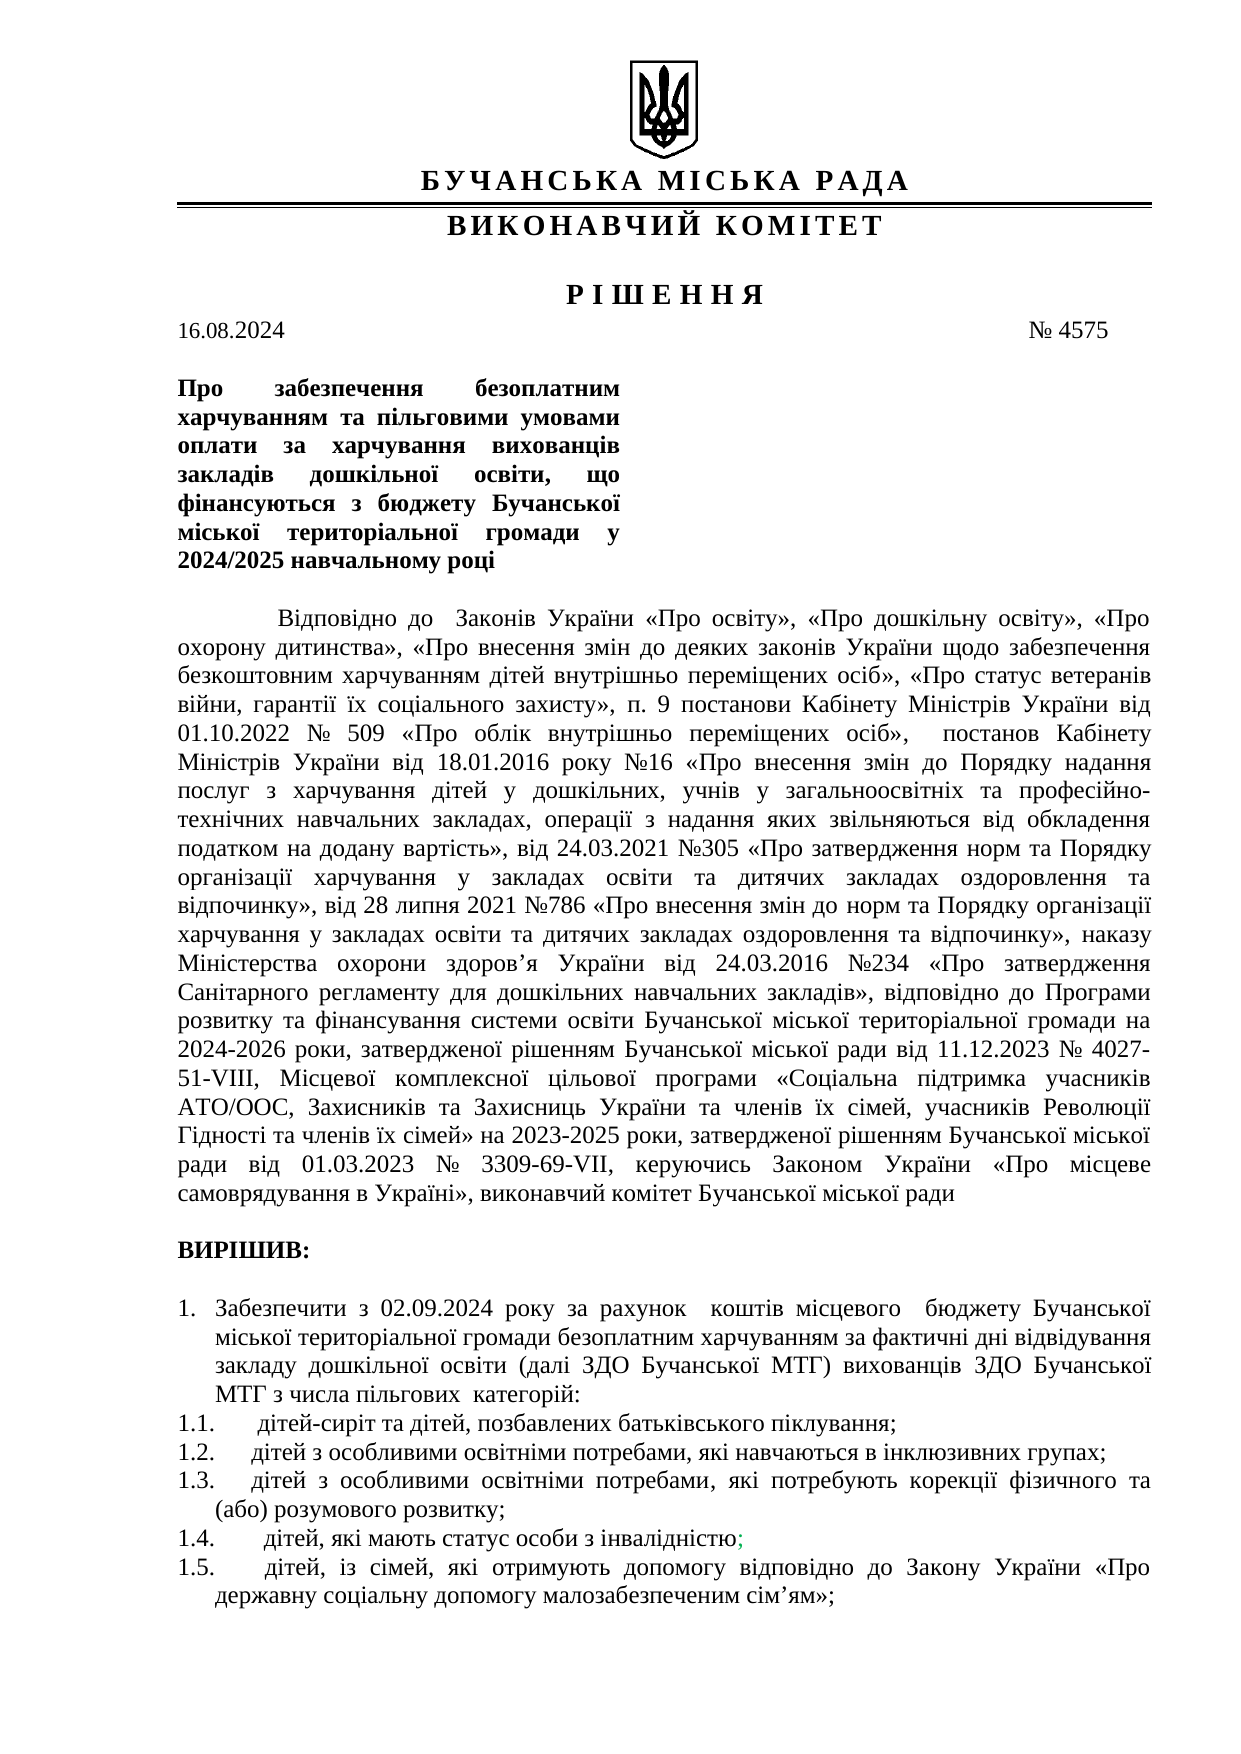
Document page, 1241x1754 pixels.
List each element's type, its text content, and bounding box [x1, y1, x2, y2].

text ВИРІШИВ: [177, 1235, 1152, 1264]
table_header ВИКОНАВЧИЙ КОМІТЕТ [177, 208, 1152, 277]
list дітей, які мають статус особи з інвалідністю; [177, 1523, 1152, 1552]
list Забезпечити з 02.09.2024 року за рахунок коштів місцевого бюджету Бучанської міської територіальної громади безоплатним харчуванням за фактичні дні відвідування закладу дошкільної освіти (далі ЗДО Бучанської МТГ) вихованців ЗДО Бучанської МТГ з числа пільгових категорій: [177, 1293, 1152, 1408]
text 16.08.2024 № 4575 [177, 315, 1152, 344]
list дітей з особливими освітніми потребами, які навчаються в інклюзивних групах; [177, 1437, 1152, 1465]
picture [628, 59, 700, 159]
text РІШЕННЯ [177, 277, 1152, 310]
text Про забезпечення безоплатним харчуванням та пільговими умовами оплати за харчування вихованців закладів дошкільної освіти, що фінансуються з бюджету Бучанської міської територіальної громади у 2024/2025 навчальному році [177, 373, 620, 574]
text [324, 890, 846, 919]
list дітей, із сімей, які отримують допомогу відповідно до Закону України «Про державну соціальну допомогу малозабезпеченим сім’ям»; [177, 1552, 1152, 1609]
list дітей-сиріт та дітей, позбавлених батьківського піклування; [177, 1408, 1152, 1437]
text Відповідно до Законів України «Про освіту», «Про дошкільну освіту», «Про охорону дитинства», «Про внесення змін до деяких законів України щодо забезпечення безкоштовним харчуванням дітей внутрішньо переміщених осіб», «Про статус ветеранів війни, гарантії їх соціального захисту», п. 9 постанови Кабінету Міністрів України від 01.10.2022 № 509 «Про облік внутрішньо переміщених осіб», постанов Кабінету Міністрів України від 18.01.2016 року №16 «Про внесення змін до Порядку надання послуг з харчування дітей у дошкільних, учнів у загальноосвітніх та професійно-технічних навчальних закладах, операції з надання яких звільняються від обкладення податком на додану вартість», від 24.03.2021 №305 «Про затвердження норм та Порядку організації харчування у закладах освіти та дитячих закладах оздоровлення та відпочинку», від 28 липня 2021 №786 «Про внесення змін до норм та Порядку організації харчування у закладах освіти та дитячих закладах оздоровлення та відпочинку», наказу Міністерства охорони здоров’я України від 24.03.2016 №234 «Про затвердження Санітарного регламенту для дошкільних навчальних закладів», відповідно до Програми розвитку та фінансування системи освіти Бучанської міської територіальної громади на 2024-2026 роки, затвердженої рішенням Бучанської міської ради від 11.12.2023 № 4027-51-VІII, Місцевої комплексної цільової програми «Соціальна підтримка учасників АТО/ООС, Захисників та Захисниць України та членів їх сімей, учасників Революції Гідності та членів їх сімей» на 2023-2025 роки, затвердженої рішенням Бучанської міської ради від 01.03.2023 № 3309-69-VII, керуючись Законом України «Про місцеве самоврядування в Україні», виконавчий комітет Бучанської міської ради [177, 603, 1152, 862]
text Відповідно до Законів України «Про освіту», «Про дошкільну освіту», «Про охорону дитинства», «Про внесення змін до деяких законів України щодо забезпечення безкоштовним харчуванням дітей внутрішньо переміщених осіб», «Про статус ветеранів війни, гарантії їх соціального захисту», п. 9 постанови Кабінету Міністрів України від 01.10.2022 № 509 «Про облік внутрішньо переміщених осіб», постанов Кабінету Міністрів України від 18.01.2016 року №16 «Про внесення змін до Порядку надання послуг з харчування дітей у дошкільних, учнів у загальноосвітніх та професійно-технічних навчальних закладах, операції з надання яких звільняються від обкладення податком на додану вартість», від 24.03.2021 №305 «Про затвердження норм та Порядку організації харчування у закладах освіти та дитячих закладах оздоровлення та відпочинку», від 28 липня 2021 №786 «Про внесення змін до норм та Порядку організації харчування у закладах освіти та дитячих закладах оздоровлення та відпочинку», наказу Міністерства охорони здоров’я України від 24.03.2016 №234 «Про затвердження Санітарного регламенту для дошкільних навчальних закладів», відповідно до Програми розвитку та фінансування системи освіти Бучанської міської територіальної громади на 2024-2026 роки, затвердженої рішенням Бучанської міської ради від 11.12.2023 № 4027-51-VІII, Місцевої комплексної цільової програми «Соціальна підтримка учасників АТО/ООС, Захисників та Захисниць України та членів їх сімей, учасників Революції Гідності та членів їх сімей» на 2023-2025 роки, затвердженої рішенням Бучанської міської ради від 01.03.2023 № 3309-69-VII, керуючись Законом України «Про місцеве самоврядування в Україні», виконавчий комітет Бучанської міської ради [177, 919, 1152, 1207]
list дітей з особливими освітніми потребами, які потребують корекції фізичного та (або) розумового розвитку; [177, 1465, 1152, 1523]
text БУЧАНСЬКА МІСЬКА РАДА [177, 163, 1152, 197]
